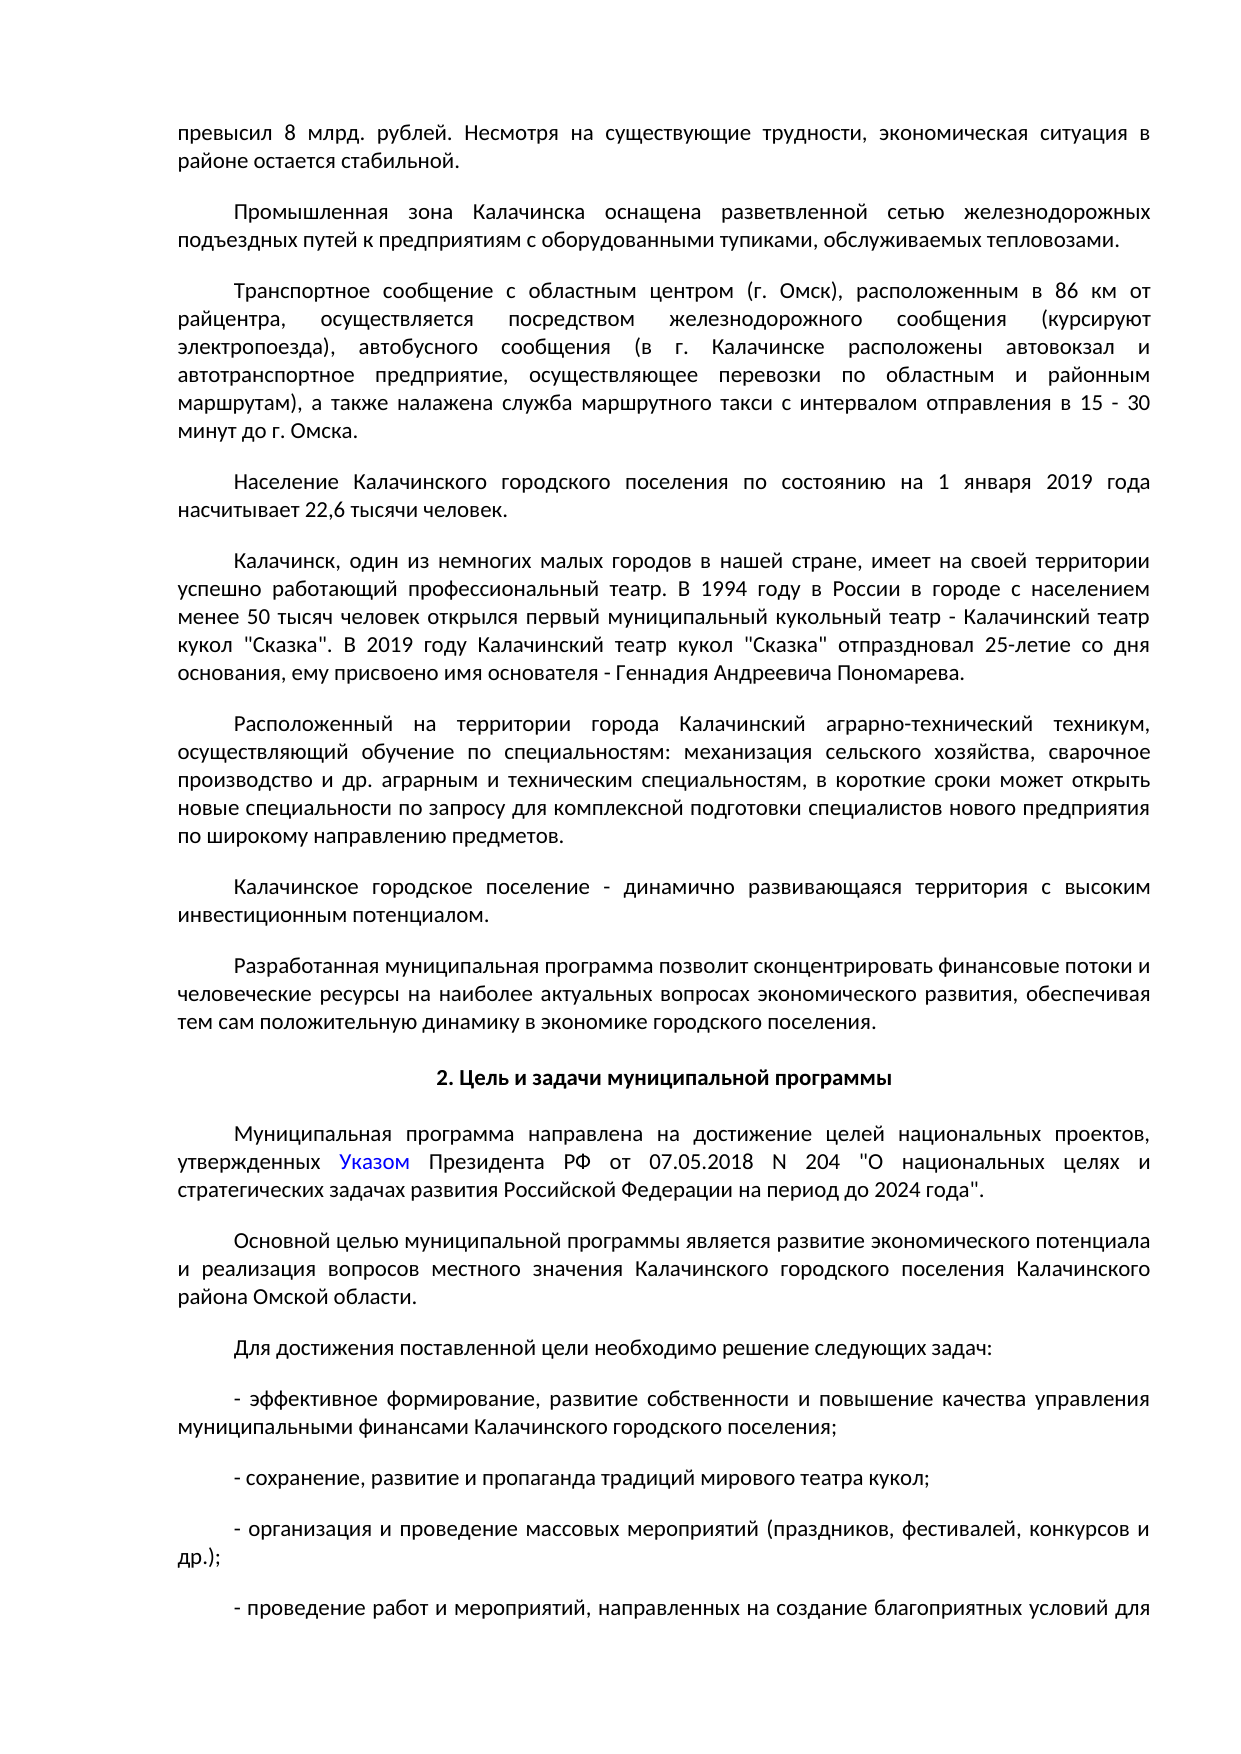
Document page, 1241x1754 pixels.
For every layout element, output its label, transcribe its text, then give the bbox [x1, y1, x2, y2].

text - организация и проведение массовых мероприятий (праздников, фестивалей, конкурсов и др.); [177, 1514, 1152, 1570]
text Для достижения поставленной цели необходимо решение следующих задач: [177, 1333, 1152, 1361]
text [177, 1593, 1152, 1621]
text - сохранение, развитие и пропаганда традиций мирового театра кукол; [177, 1463, 1152, 1491]
text Основной целью муниципальной программы является развитие экономического потенциала и реализация вопросов местного значения Калачинского городского поселения Калачинского района Омской области. [177, 1226, 1152, 1310]
text Разработанная муниципальная программа позволит сконцентрировать финансовые потоки и человеческие ресурсы на наиболее актуальных вопросах экономического развития, обеспечивая тем сам положительную динамику в экономике городского поселения. [177, 951, 1152, 1035]
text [177, 118, 1152, 174]
text Население Калачинского городского поселения по состоянию на 1 января 2019 года насчитывает 22,6 тысячи человек. [177, 467, 1152, 523]
text Муниципальная программа направлена на достижение целей национальных проектов, утвержденных Указом Президента РФ от 07.05.2018 N 204 "О национальных целях и стратегических задачах развития Российской Федерации на период до 2024 года". [177, 1119, 1152, 1203]
text Транспортное сообщение с областным центром (г. Омск), расположенным в 86 км от райцентра, осуществляется посредством железнодорожного сообщения (курсируют электропоезда), автобусного сообщения (в г. Калачинске расположены автовокзал и автотранспортное предприятие, осуществляющее перевозки по областным и районным маршрутам), а также налажена служба маршрутного такси с интервалом отправления в 15 - 30 минут до г. Омска. [177, 276, 1152, 444]
text Расположенный на территории города Калачинский аграрно-технический техникум, осуществляющий обучение по специальностям: механизация сельского хозяйства, сварочное производство и др. аграрным и техническим специальностям, в короткие сроки может открыть новые специальности по запросу для комплексной подготовки специалистов нового предприятия по широкому направлению предметов. [177, 709, 1152, 849]
text Калачинское городское поселение - динамично развивающаяся территория с высоким инвестиционным потенциалом. [177, 872, 1152, 928]
text Калачинск, один из немногих малых городов в нашей стране, имеет на своей территории успешно работающий профессиональный театр. В 1994 году в России в городе с населением менее 50 тысяч человек открылся первый муниципальный кукольный театр - Калачинский театр кукол "Сказка". В 2019 году Калачинский театр кукол "Сказка" отпраздновал 25-летие со дня основания, ему присвоено имя основателя - Геннадия Андреевича Пономарева. [177, 546, 1152, 686]
text Промышленная зона Калачинска оснащена разветвленной сетью железнодорожных подъездных путей к предприятиям с оборудованными тупиками, обслуживаемых тепловозами. [177, 197, 1152, 253]
text - эффективное формирование, развитие собственности и повышение качества управления муниципальными финансами Калачинского городского поселения; [177, 1384, 1152, 1440]
title 2. Цель и задачи муниципальной программы [177, 1063, 1152, 1091]
